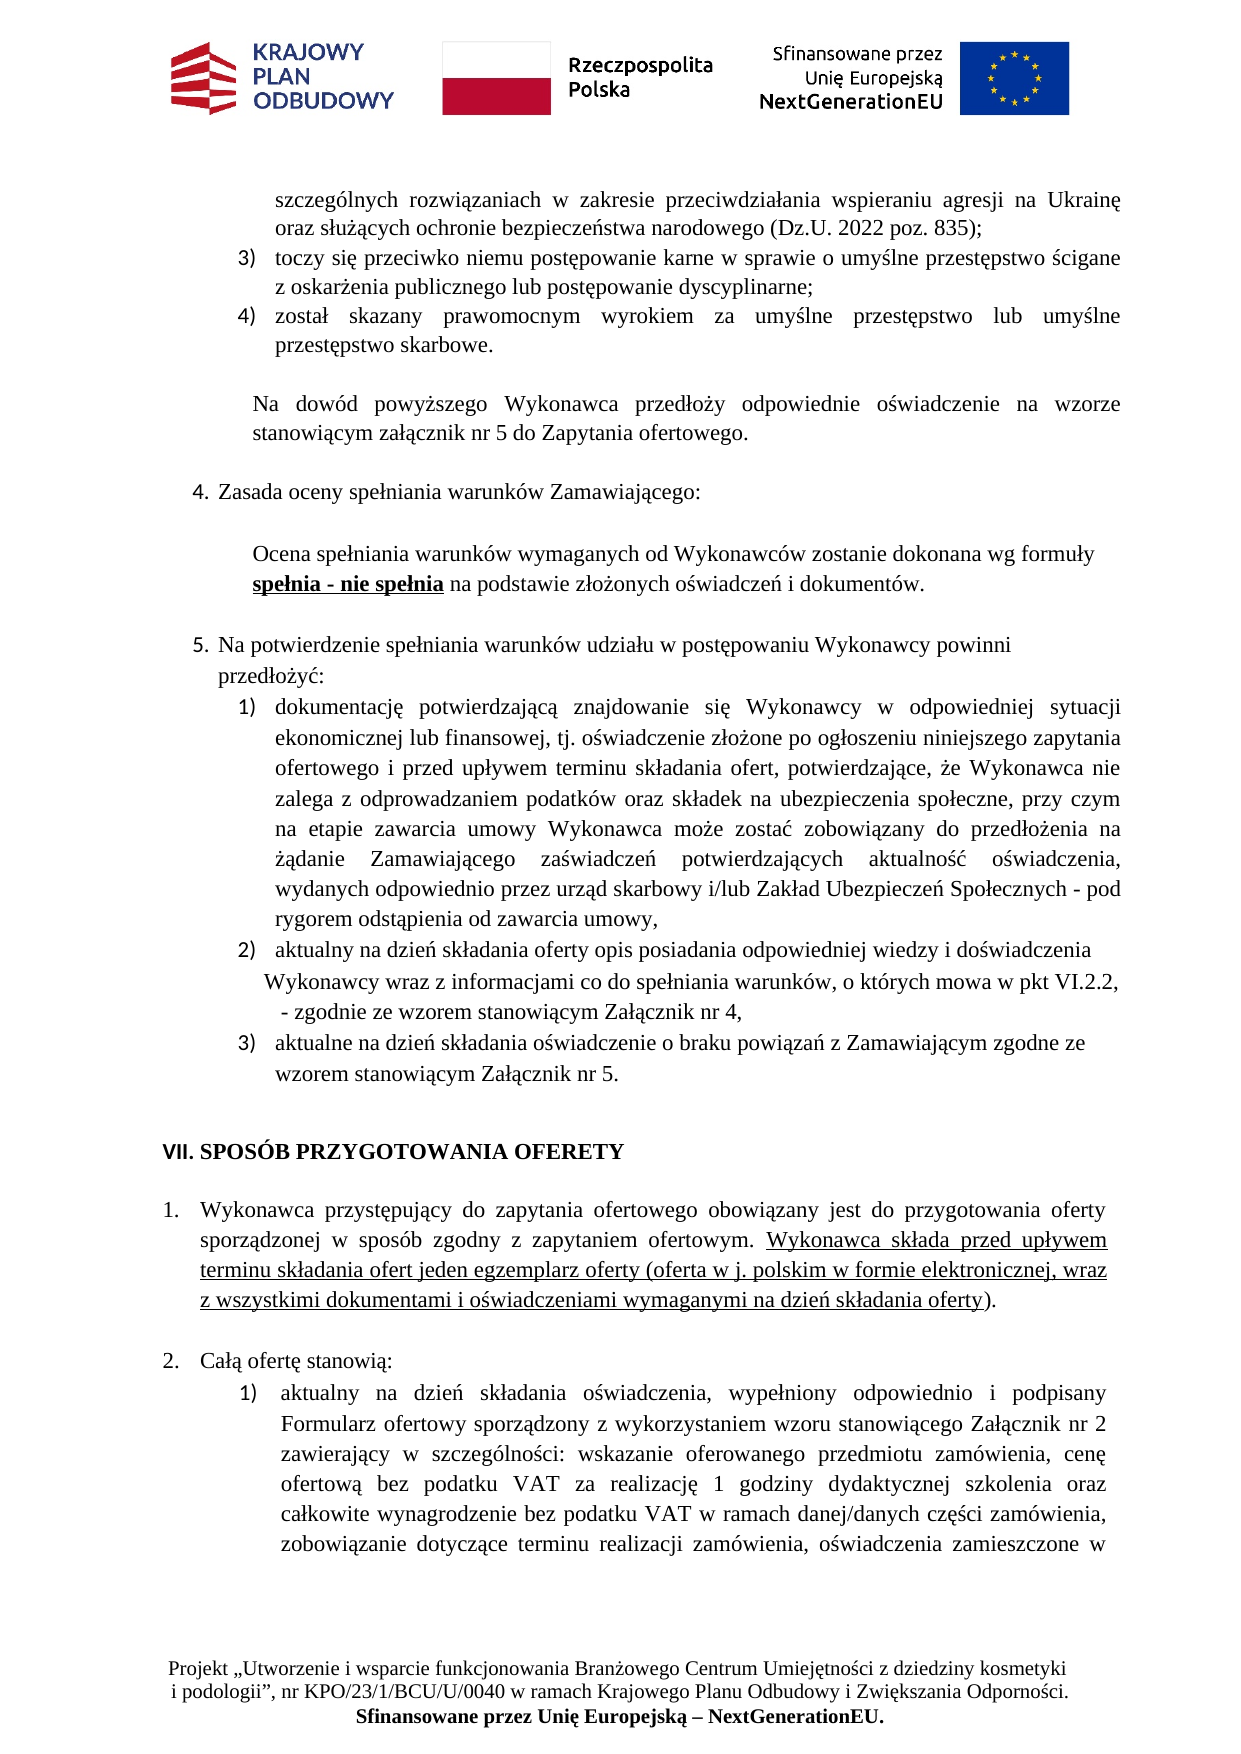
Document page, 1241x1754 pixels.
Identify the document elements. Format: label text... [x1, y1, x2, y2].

list spełnia - nie spełnia na podstawie złożonych oświadczeń i dokumentów. [252, 570, 1122, 596]
list dokumentację potwierdzającą znajdowanie się Wykonawcy w odpowiedniej sytuacji ekonomicznej lub finansowej, tj. oświadczenie złożone po ogłoszeniu niniejszego zapytania ofertowego i przed upływem terminu składania ofert, potwierdzające, że Wykonawca nie zalega z odprowadzaniem podatków oraz składek na ubezpieczenia społeczne, przy czym na etapie zawarcia umowy Wykonawca może zostać zobowiązany do przedłożenia na żądanie Zamawiającego zaświadczeń potwierdzających aktualność oświadczenia, wydanych odpowiednio przez urząd skarbowy i/lub Zakład Ubezpieczeń Społecznych - pod rygorem odstąpienia od zawarcia umowy, [237, 692, 1122, 932]
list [239, 1378, 1107, 1557]
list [237, 186, 1122, 241]
list aktualny na dzień składania oferty opis posiadania odpowiedniej wiedzy i doświadczenia [237, 936, 1122, 964]
list Wykonawcy wraz z informacjami co do spełniania warunków, o których mowa w pkt VI.2.2, [252, 968, 1122, 994]
list Na dowód powyższego Wykonawca przedłoży odpowiednie oświadczenie na wzorze stanowiącym załącznik nr 5 do Zapytania ofertowego. [252, 390, 1122, 445]
list Na potwierdzenie spełniania warunków udziału w postępowaniu Wykonawcy powinni przedłożyć: [192, 630, 1122, 688]
list został skazany prawomocnym wyrokiem za umyślne przestępstwo lub umyślne przestępstwo skarbowe. [237, 301, 1122, 358]
picture [147, 17, 1093, 139]
list Wykonawca przystępujący do zapytania ofertowego obowiązany jest do przygotowania oferty sporządzonej w sposób zgodny z zapytaniem ofertowym. Wykonawca składa przed upływem terminu składania ofert jeden egzemplarz oferty (oferta w j. polskim w formie elektronicznej, wraz z wszystkimi dokumentami i oświadczeniami wymaganymi na dzień składania oferty). [162, 1196, 1107, 1313]
list toczy się przeciwko niemu postępowanie karne w sprawie o umyślne przestępstwo ścigane z oskarżenia publicznego lub postępowanie dyscyplinarne; [237, 243, 1122, 299]
list SPOSÓB PRZYGOTOWANIA OFERETY [162, 1137, 1122, 1165]
list aktualne na dzień składania oświadczenie o braku powiązań z Zamawiającym zgodne ze wzorem stanowiącym Załącznik nr 5. [237, 1028, 1122, 1086]
list Ocena spełniania warunków wymaganych od Wykonawców zostanie dokonana wg formuły [252, 539, 1122, 566]
list - zgodnie ze wzorem stanowiącym Załącznik nr 4, [252, 998, 1122, 1024]
list Zasada oceny spełniania warunków Zamawiającego: [192, 477, 1122, 505]
list Całą ofertę stanowią: [162, 1347, 1122, 1373]
